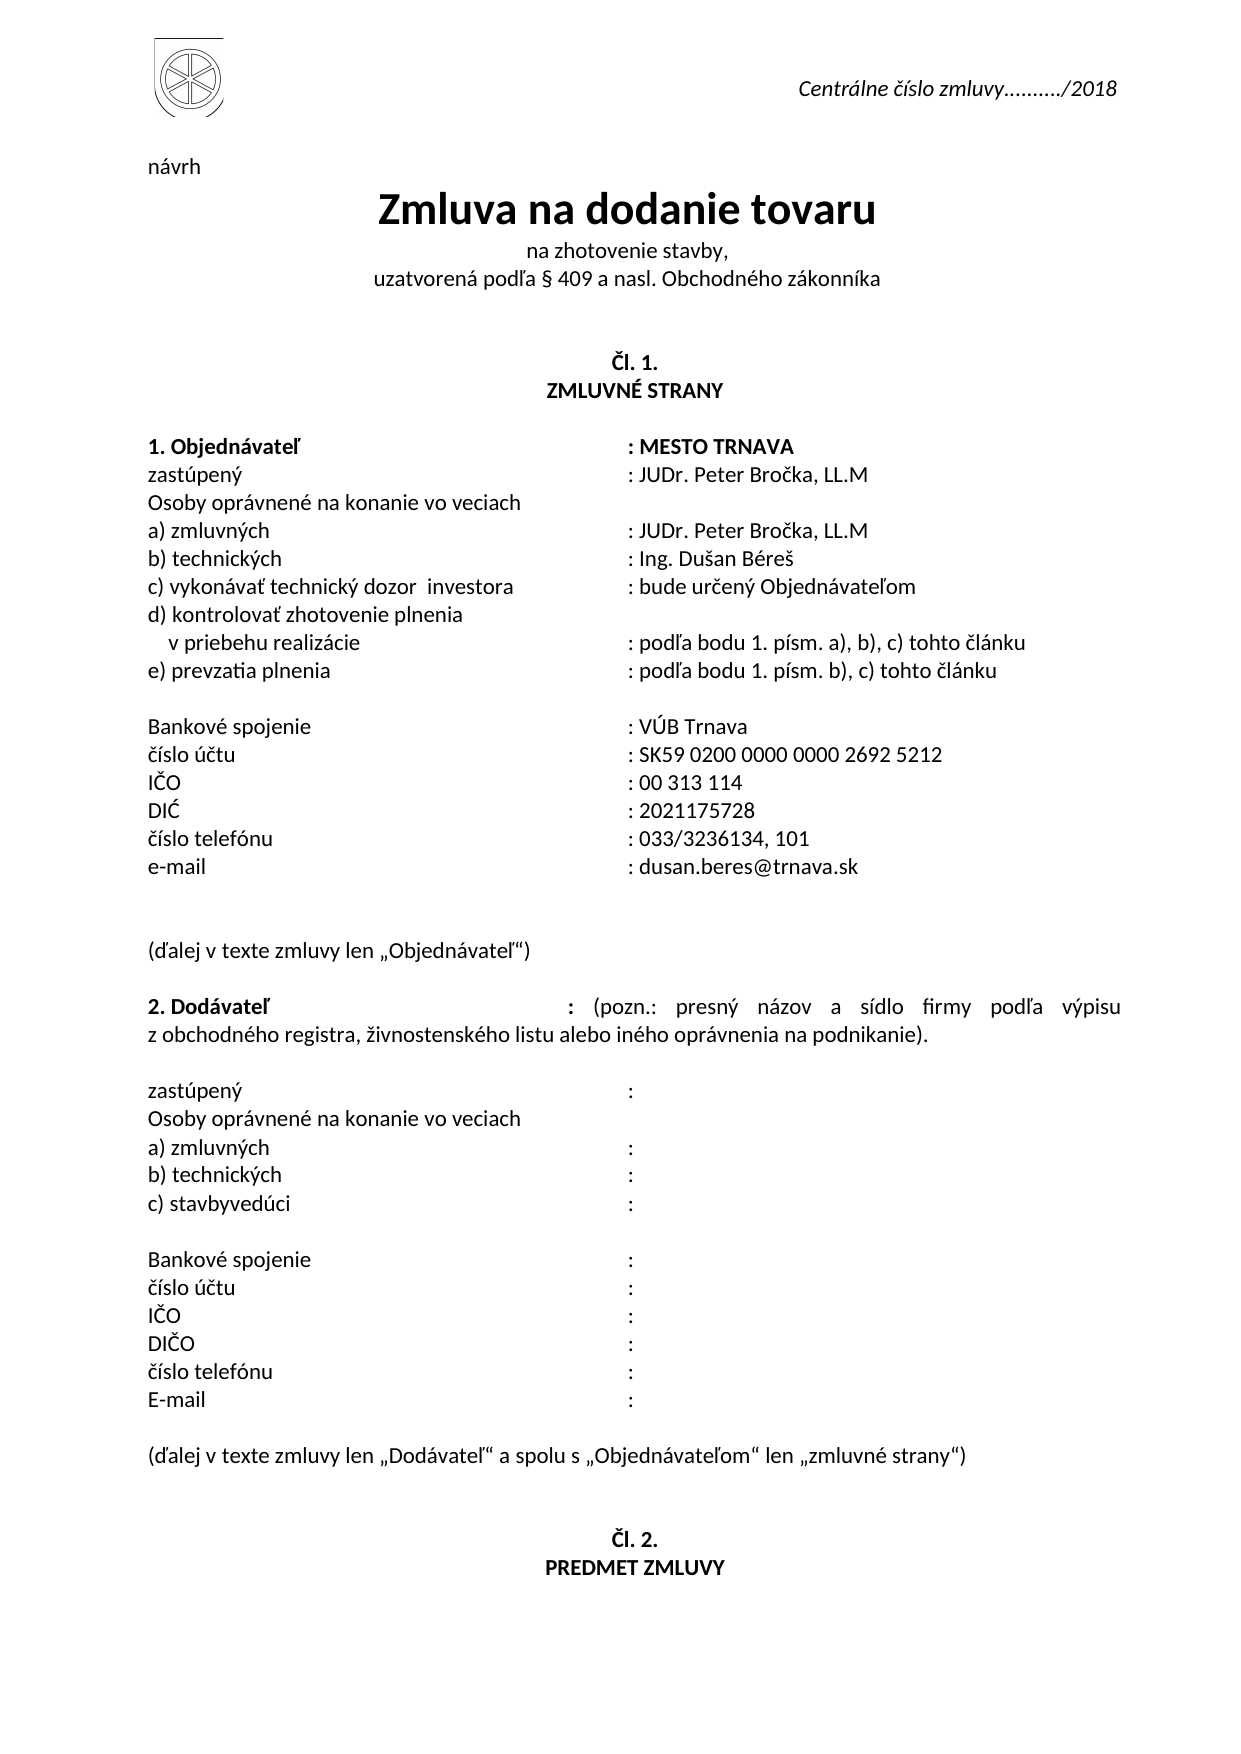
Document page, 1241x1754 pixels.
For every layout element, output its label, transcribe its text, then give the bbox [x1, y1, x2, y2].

text PREDMET ZMLUVY [148, 1553, 1122, 1581]
text uzatvorená podľa § 409 a nasl. Obchodného zákonníka [148, 264, 1107, 292]
text DIĆ : 2021175728 [148, 796, 1122, 824]
text Zmluva na dodanie tovaru [148, 180, 1107, 236]
text (ďalej v texte zmluvy len „Objednávateľ“) [148, 936, 1122, 964]
text návrh [148, 152, 1107, 180]
text v priebehu realizácie : podľa bodu 1. písm. a), b), c) tohto článku [148, 628, 1122, 656]
text 1. Objednávateľ : MESTO TRNAVA zastúpený : JUDr. Peter Bročka, LL.M [148, 432, 1122, 488]
text Čl. 1. [148, 348, 1122, 376]
text (ďalej v texte zmluvy len „Dodávateľ“ a spolu s „Objednávateľom“ len „zmluvné strany“) [148, 1441, 1122, 1469]
text 2. Dodávateľ : (pozn.: presný názov a sídlo firmy podľa výpisu z obchodného registra, živnostenského listu alebo iného oprávnenia na podnikanie). [148, 992, 1122, 1048]
text zastúpený : [148, 1077, 1122, 1104]
text d) kontrolovať zhotovenie plnenia [148, 600, 1122, 628]
text e) prevzatia plnenia : podľa bodu 1. písm. b), c) tohto článku [148, 656, 1122, 684]
text IČO : [148, 1301, 1122, 1329]
text c) vykonávať technický dozor investora : bude určený Objednávateľom [148, 572, 1122, 600]
picture [154, 38, 224, 117]
text na zhotovenie stavby, [148, 236, 1107, 264]
text Bankové spojenie : [148, 1245, 1122, 1273]
text DIČO : [148, 1329, 1122, 1357]
text číslo telefónu : 033/3236134, 101 [148, 824, 1122, 852]
text c) stavbyvedúci : [148, 1189, 1122, 1217]
text Osoby oprávnené na konanie vo veciach [148, 488, 1122, 516]
text Osoby oprávnené na konanie vo veciach [148, 1104, 1122, 1133]
text číslo účtu : [148, 1273, 1122, 1301]
text Čl. 2. [148, 1525, 1122, 1553]
text b) technických : [148, 1161, 1122, 1189]
text číslo účtu : SK59 0200 0000 0000 2692 5212 [148, 740, 1122, 768]
text e-mail : dusan.beres@trnava.sk [148, 852, 1122, 880]
text číslo telefónu : [148, 1357, 1122, 1385]
text a) zmluvných : JUDr. Peter Bročka, LL.M [148, 516, 1122, 544]
text b) technických : Ing. Dušan Béreš [148, 544, 1122, 572]
text ZMLUVNÉ STRANY [148, 376, 1122, 404]
text E-mail : [148, 1385, 1122, 1413]
text IČO : 00 313 114 [148, 768, 1122, 796]
text Bankové spojenie : VÚB Trnava [148, 712, 1122, 740]
text a) zmluvných : [148, 1133, 1122, 1161]
